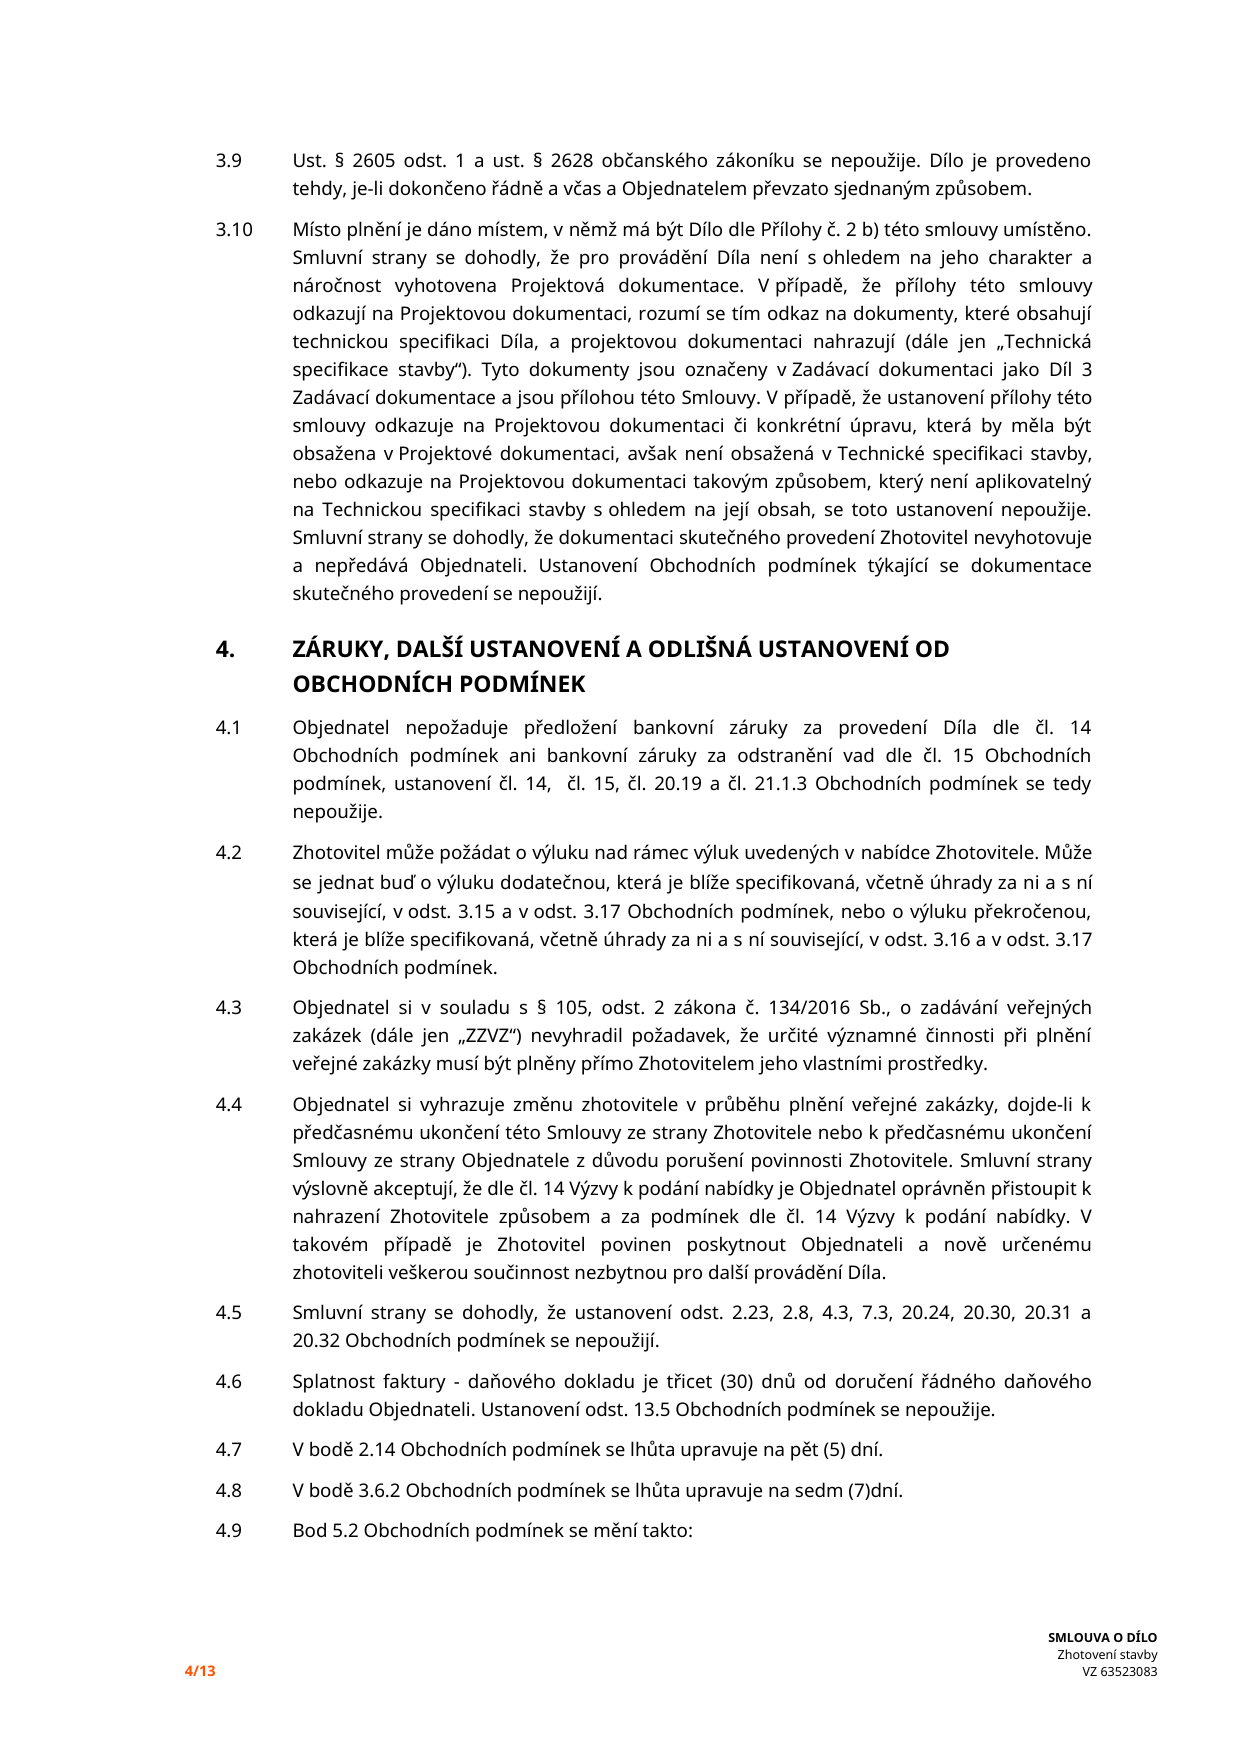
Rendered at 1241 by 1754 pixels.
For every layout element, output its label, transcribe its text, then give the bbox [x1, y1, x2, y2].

text Objednatel si v souladu s § 105, odst. 2 zákona č. 134/2016 Sb., o zadávání veřejných zakázek (dále jen „ZZVZ“) nevyhradil požadavek, že určité významné činnosti při plnění veřejné zakázky musí být plněny přímo Zhotovitelem jeho vlastními prostředky. [216, 994, 1093, 1076]
text Bod 5.2 Obchodních podmínek se mění takto: [216, 1518, 1093, 1543]
text Zhotovitel může požádat o výluku nad rámec výluk uvedených v nabídce Zhotovitele. Může se jednat buď o výluku dodatečnou, která je blíže specifikovaná, včetně úhrady za ni a s ní související, v odst. 3.15 a v odst. 3.17 Obchodních podmínek, nebo o výluku překročenou, která je blíže specifikovaná, včetně úhrady za ni a s ní související, v odst. 3.16 a v odst. 3.17 Obchodních podmínek. [216, 839, 1093, 979]
text Smluvní strany se dohodly, že ustanovení odst. 2.23, 2.8, 4.3, 7.3, 20.24, 20.30, 20.31 a 20.32 Obchodních podmínek se nepoužijí. [216, 1300, 1093, 1353]
text V bodě 2.14 Obchodních podmínek se lhůta upravuje na pět (5) dní. [216, 1437, 1093, 1462]
text Splatnost faktury - daňového dokladu je třicet (30) dnů od doručení řádného daňového dokladu Objednateli. Ustanovení odst. 13.5 Obchodních podmínek se nepoužije. [216, 1368, 1093, 1422]
text Objednatel nepožaduje předložení bankovní záruky za provedení Díla dle čl. 14 Obchodních podmínek ani bankovní záruky za odstranění vad dle čl. 15 Obchodních podmínek, ustanovení čl. 14, čl. 15, čl. 20.19 a čl. 21.1.3 Obchodních podmínek se tedy nepoužije. [216, 714, 1093, 824]
text V bodě 3.6.2 Obchodních podmínek se lhůta upravuje na sedm (7)dní. [216, 1477, 1093, 1503]
text Ust. § 2605 odst. 1 a ust. § 2628 občanského zákoníku se nepoužije. Dílo je provedeno tehdy, je-li dokončeno řádně a včas a Objednatelem převzato sjednaným způsobem. [216, 147, 1093, 201]
text ZÁRUKY, DALŠÍ USTANOVENÍ A ODLIŠNÁ USTANOVENÍ OD OBCHODNÍCH PODMÍNEK [216, 633, 1093, 699]
text Objednatel si vyhrazuje změnu zhotovitele v průběhu plnění veřejné zakázky, dojde-li k předčasnému ukončení této Smlouvy ze strany Zhotovitele nebo k předčasnému ukončení Smlouvy ze strany Objednatele z důvodu porušení povinnosti Zhotovitele. Smluvní strany výslovně akceptují, že dle čl. 14 Výzvy k podání nabídky je Objednatel oprávněn přistoupit k nahrazení Zhotovitele způsobem a za podmínek dle čl. 14 Výzvy k podání nabídky. V takovém případě je Zhotovitel povinen poskytnout Objednateli a nově určenému zhotoviteli veškerou součinnost nezbytnou pro další provádění Díla. [216, 1091, 1093, 1285]
text Místo plnění je dáno místem, v němž má být Dílo dle Přílohy č. 2 b) této smlouvy umístěno. Smluvní strany se dohodly, že pro provádění Díla není s ohledem na jeho charakter a náročnost vyhotovena Projektová dokumentace. V případě, že přílohy této smlouvy odkazují na Projektovou dokumentaci, rozumí se tím odkaz na dokumenty, které obsahují technickou specifikaci Díla, a projektovou dokumentaci nahrazují (dále jen „Technická specifikace stavby“). Tyto dokumenty jsou označeny v Zadávací dokumentaci jako Díl 3 Zadávací dokumentace a jsou přílohou této Smlouvy. V případě, že ustanovení přílohy této smlouvy odkazuje na Projektovou dokumentaci či konkrétní úpravu, která by měla být obsažena v Projektové dokumentaci, avšak není obsažená v Technické specifikaci stavby, nebo odkazuje na Projektovou dokumentaci takovým způsobem, který není aplikovatelný na Technickou specifikaci stavby s ohledem na její obsah, se toto ustanovení nepoužije. Smluvní strany se dohodly, že dokumentaci skutečného provedení Zhotovitel nevyhotovuje a nepředává Objednateli. Ustanovení Obchodních podmínek týkající se dokumentace skutečného provedení se nepoužijí. [216, 216, 1093, 606]
